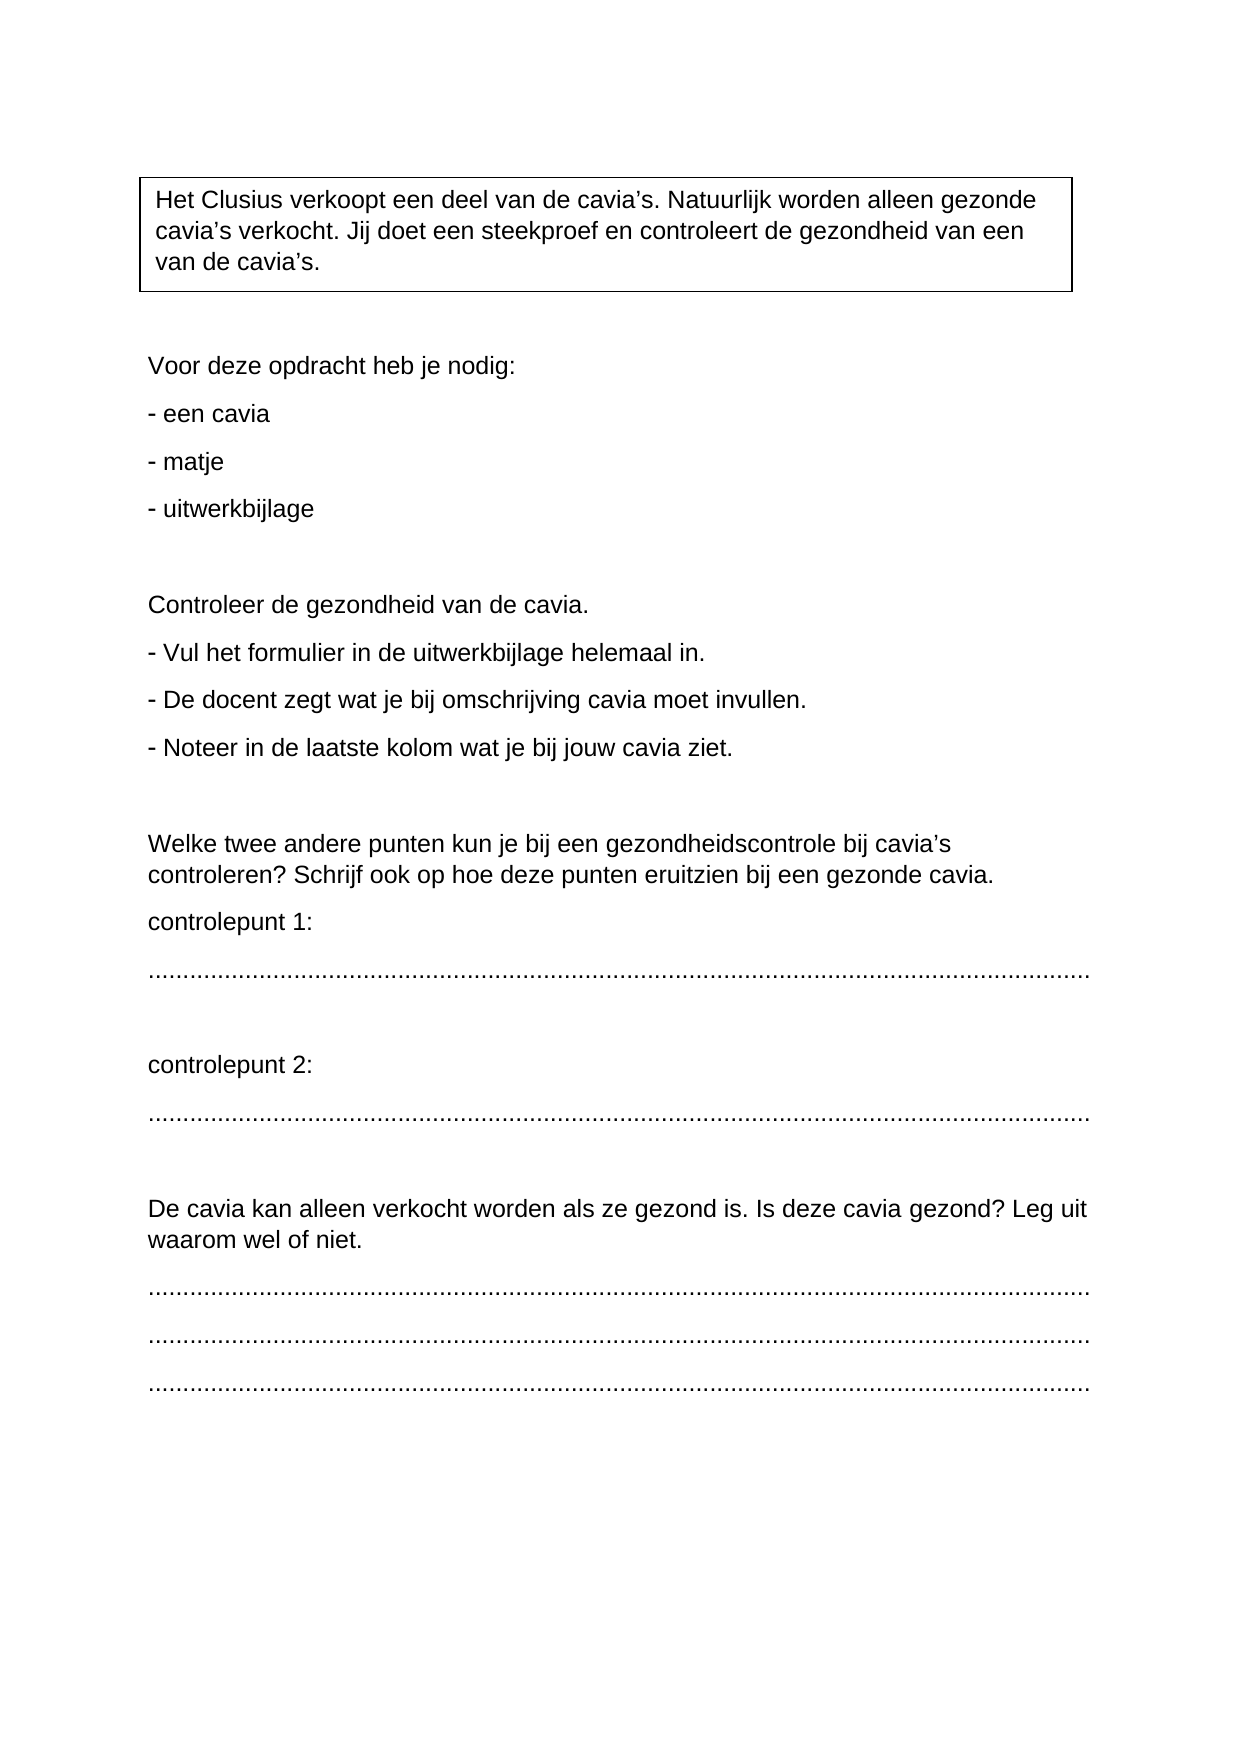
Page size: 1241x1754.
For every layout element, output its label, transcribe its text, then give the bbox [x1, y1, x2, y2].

text Vul het formulier in de uitwerkbijlage helemaal in. [148, 637, 1093, 666]
text ........................................................................................................................................ [148, 955, 1093, 984]
text controlepunt 1: [148, 907, 1093, 936]
text ........................................................................................................................................ [148, 1272, 1093, 1301]
text ........................................................................................................................................ [148, 1098, 1093, 1127]
text een cavia [148, 399, 1093, 427]
text Controleer de gezondheid van de cavia. [148, 590, 1093, 618]
text De cavia kan alleen verkocht worden als ze gezond is. Is deze cavia gezond? Leg uit waarom wel of niet. [148, 1194, 1093, 1253]
text Voor deze opdracht heb je nodig: [148, 351, 1093, 380]
text ........................................................................................................................................ [148, 1368, 1093, 1397]
text controlepunt 2: [148, 1051, 1093, 1079]
text Noteer in de laatste kolom wat je bij jouw cavia ziet. [148, 733, 1093, 762]
text uitwerkbijlage [148, 494, 1093, 523]
text Welke twee andere punten kun je bij een gezondheidscontrole bij cavia’s controleren? Schrijf ook op hoe deze punten eruitzien bij een gezonde cavia. [148, 829, 1093, 888]
text De docent zegt wat je bij omschrijving cavia moet invullen. [148, 685, 1093, 714]
text ........................................................................................................................................ [148, 1320, 1093, 1349]
text matje [148, 446, 1093, 475]
